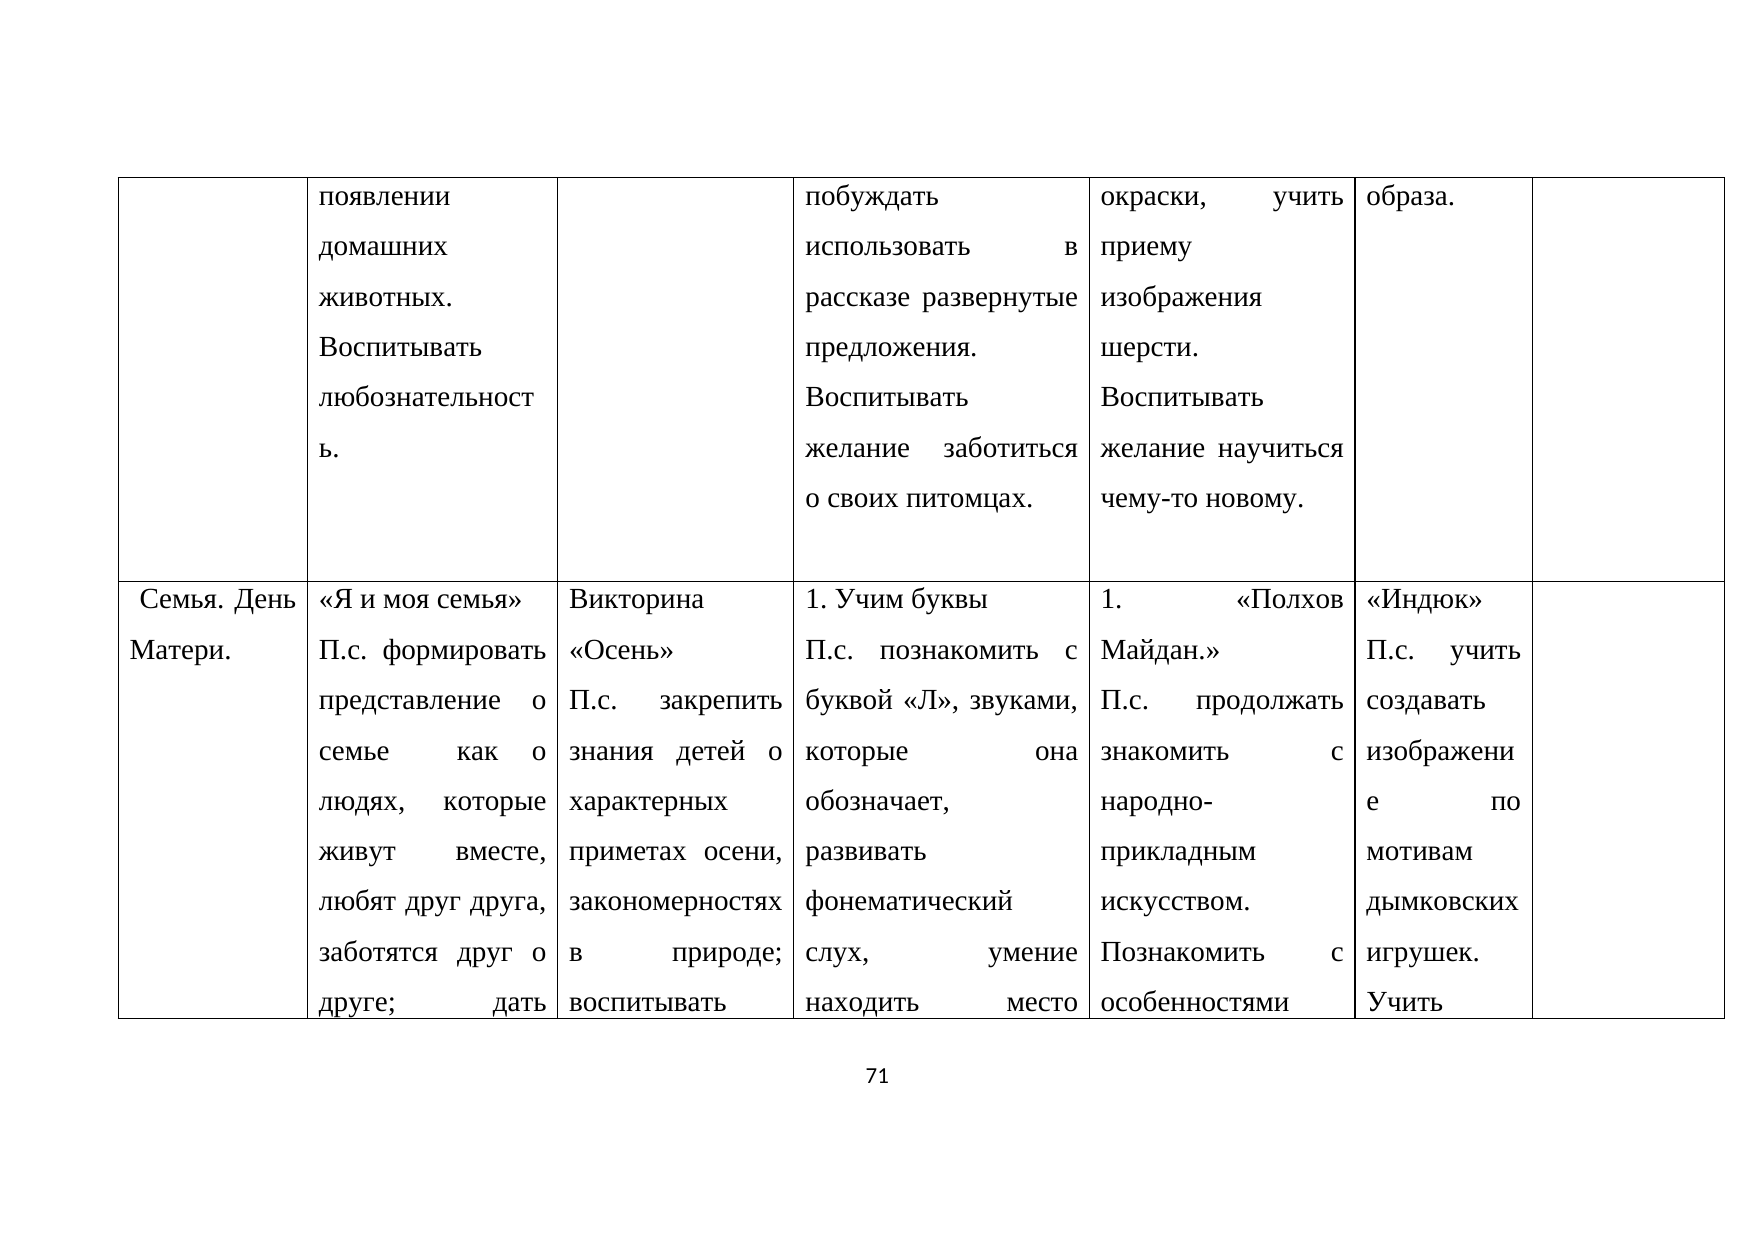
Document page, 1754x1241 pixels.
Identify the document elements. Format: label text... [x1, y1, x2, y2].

table_cell [1533, 582, 1724, 1018]
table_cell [1356, 582, 1532, 1018]
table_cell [558, 582, 793, 1018]
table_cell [1090, 178, 1354, 581]
table_cell Семья. День Матери. [119, 582, 307, 1018]
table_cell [308, 178, 557, 581]
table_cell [119, 178, 307, 581]
table_cell [1533, 178, 1724, 581]
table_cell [794, 178, 1089, 581]
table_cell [308, 582, 557, 1018]
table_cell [1356, 178, 1532, 581]
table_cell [794, 582, 1089, 1018]
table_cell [558, 178, 793, 581]
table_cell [1090, 582, 1354, 1018]
